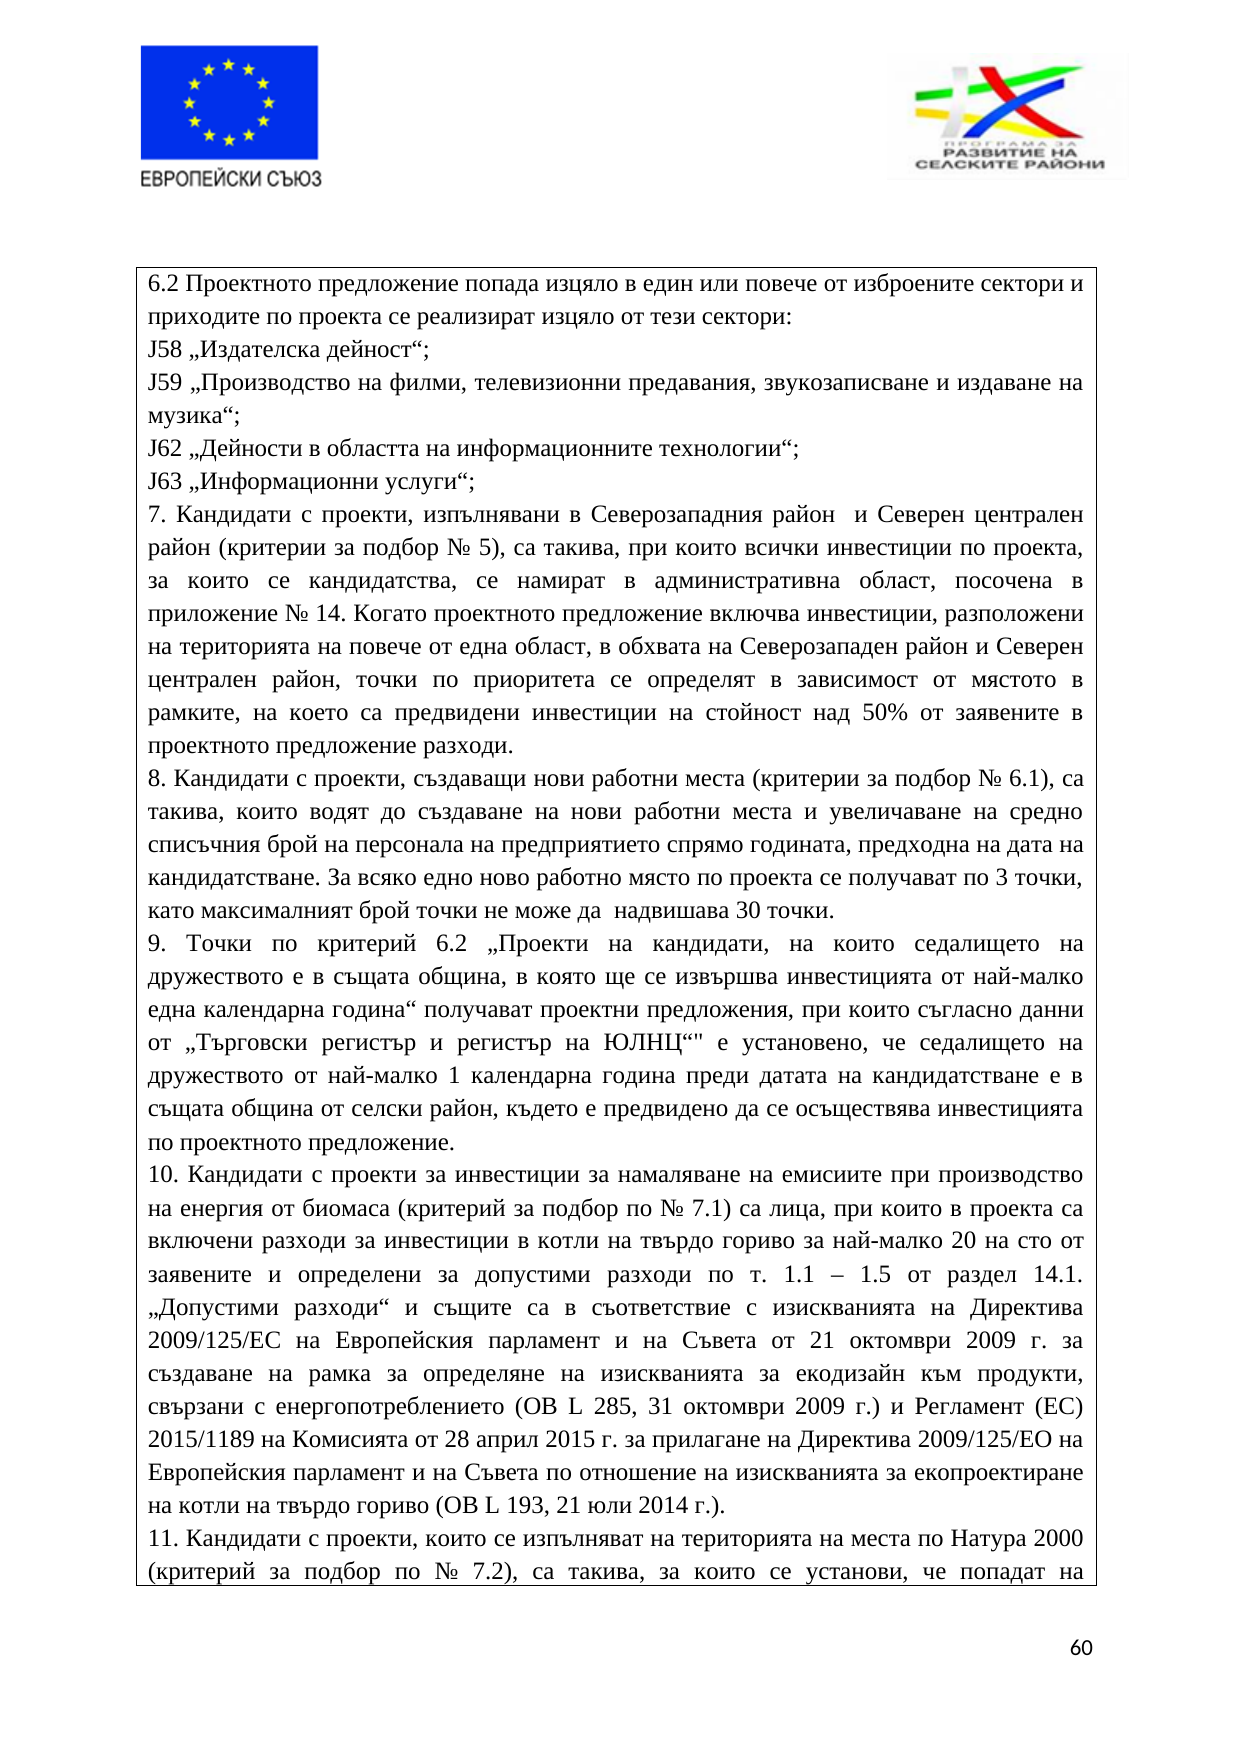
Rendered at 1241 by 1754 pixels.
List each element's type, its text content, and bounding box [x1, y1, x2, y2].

picture [140, 44, 324, 190]
picture [887, 53, 1130, 181]
